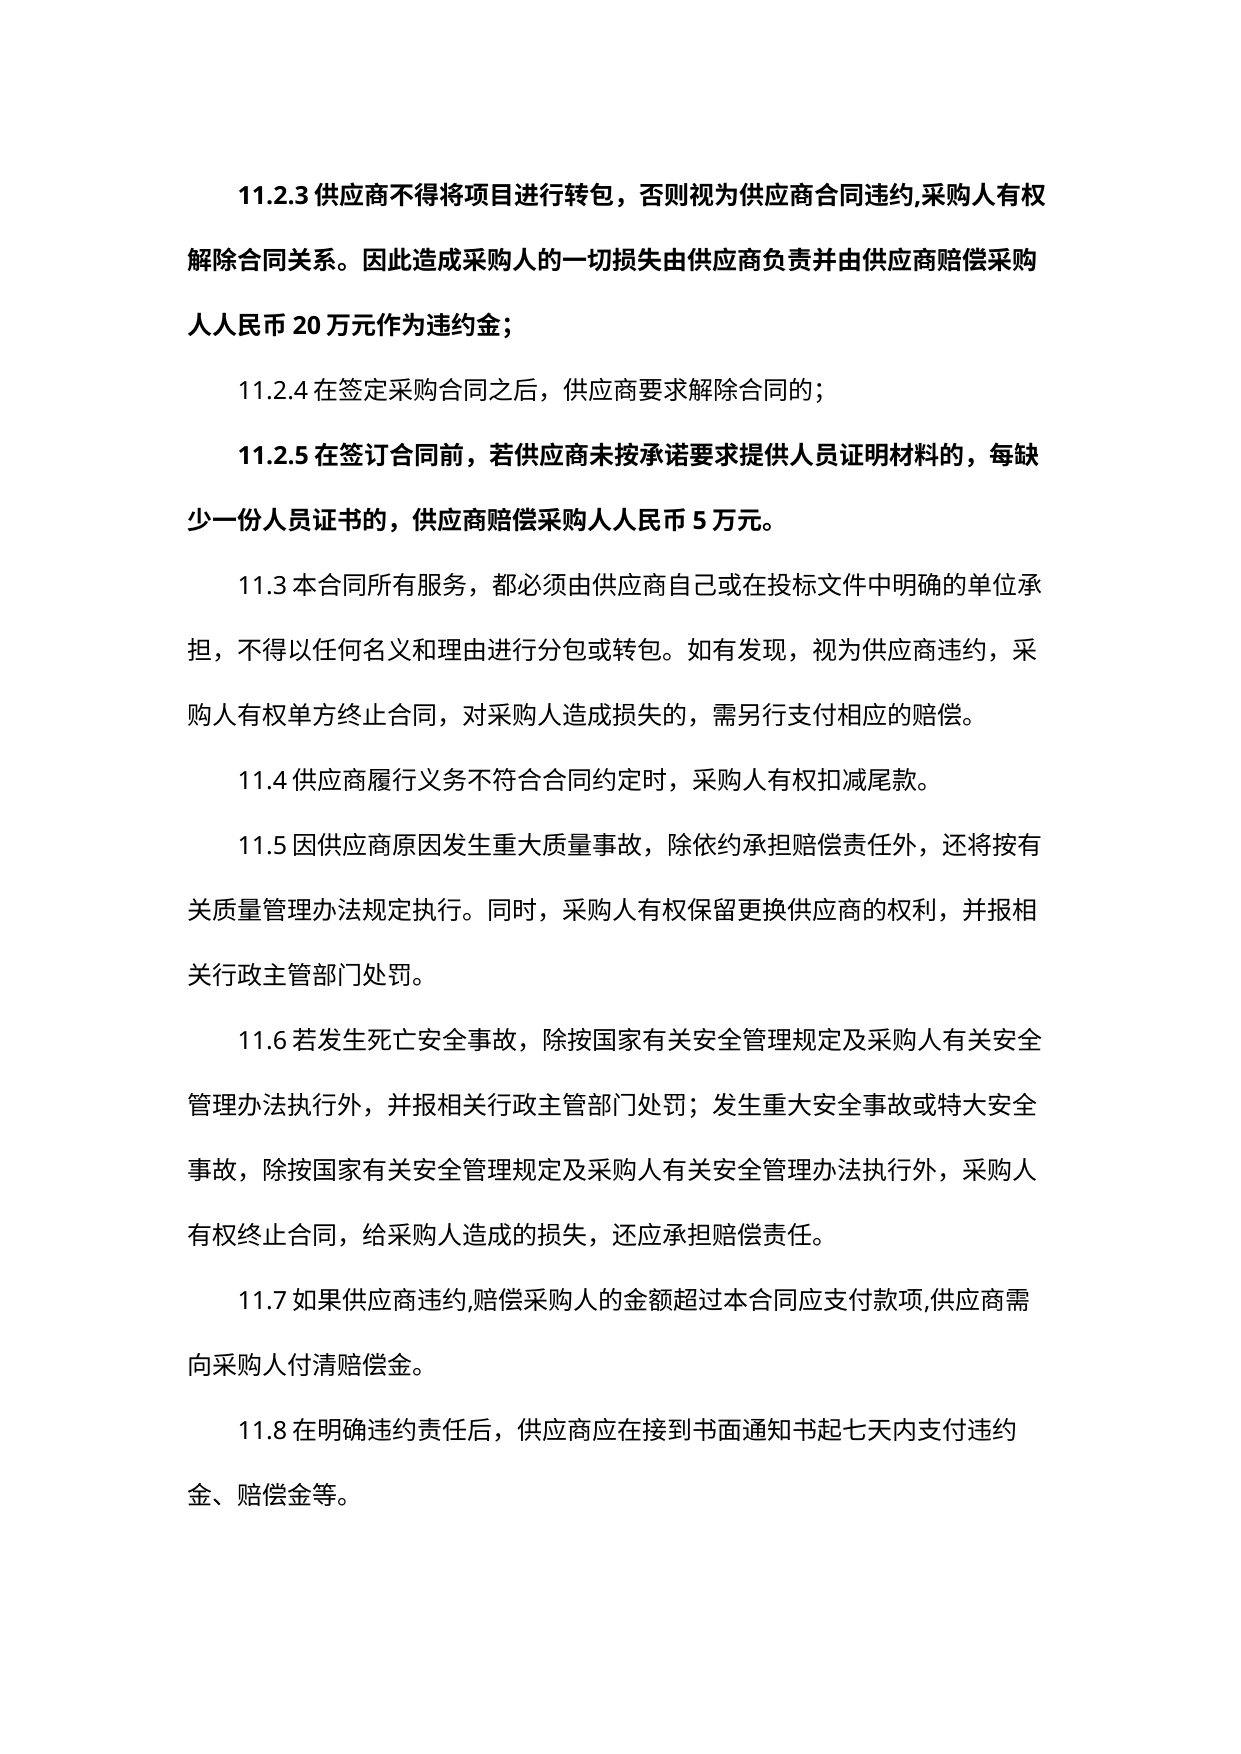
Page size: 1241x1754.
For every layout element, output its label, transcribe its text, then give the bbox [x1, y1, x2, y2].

text 11.3本合同所有服务，都必须由供应商自己或在投标文件中明确的单位承担，不得以任何名义和理由进行分包或转包。如有发现，视为供应商违约，采购人有权单方终止合同，对采购人造成损失的，需另行支付相应的赔偿。 [187, 552, 1053, 747]
text 11.2.5在签订合同前，若供应商未按承诺要求提供人员证明材料的，每缺少一份人员证书的，供应商赔偿采购人人民币5万元。 [187, 422, 1053, 552]
text 11.8在明确违约责任后，供应商应在接到书面通知书起七天内支付违约金、赔偿金等。 [187, 1397, 1053, 1527]
text 11.4供应商履行义务不符合合同约定时，采购人有权扣减尾款。 [187, 747, 1053, 812]
text 11.2.3供应商不得将项目进行转包，否则视为供应商合同违约,采购人有权解除合同关系。因此造成采购人的一切损失由供应商负责并由供应商赔偿采购人人民币20万元作为违约金； [187, 162, 1053, 357]
text 11.5因供应商原因发生重大质量事故，除依约承担赔偿责任外，还将按有关质量管理办法规定执行。同时，采购人有权保留更换供应商的权利，并报相关行政主管部门处罚。 [187, 812, 1053, 1007]
text 11.6若发生死亡安全事故，除按国家有关安全管理规定及采购人有关安全管理办法执行外，并报相关行政主管部门处罚；发生重大安全事故或特大安全事故，除按国家有关安全管理规定及采购人有关安全管理办法执行外，采购人有权终止合同，给采购人造成的损失，还应承担赔偿责任。 [187, 1007, 1053, 1267]
text 11.2.4在签定采购合同之后，供应商要求解除合同的； [187, 357, 1053, 422]
text 11.7如果供应商违约,赔偿采购人的金额超过本合同应支付款项,供应商需向采购人付清赔偿金。 [187, 1267, 1053, 1397]
